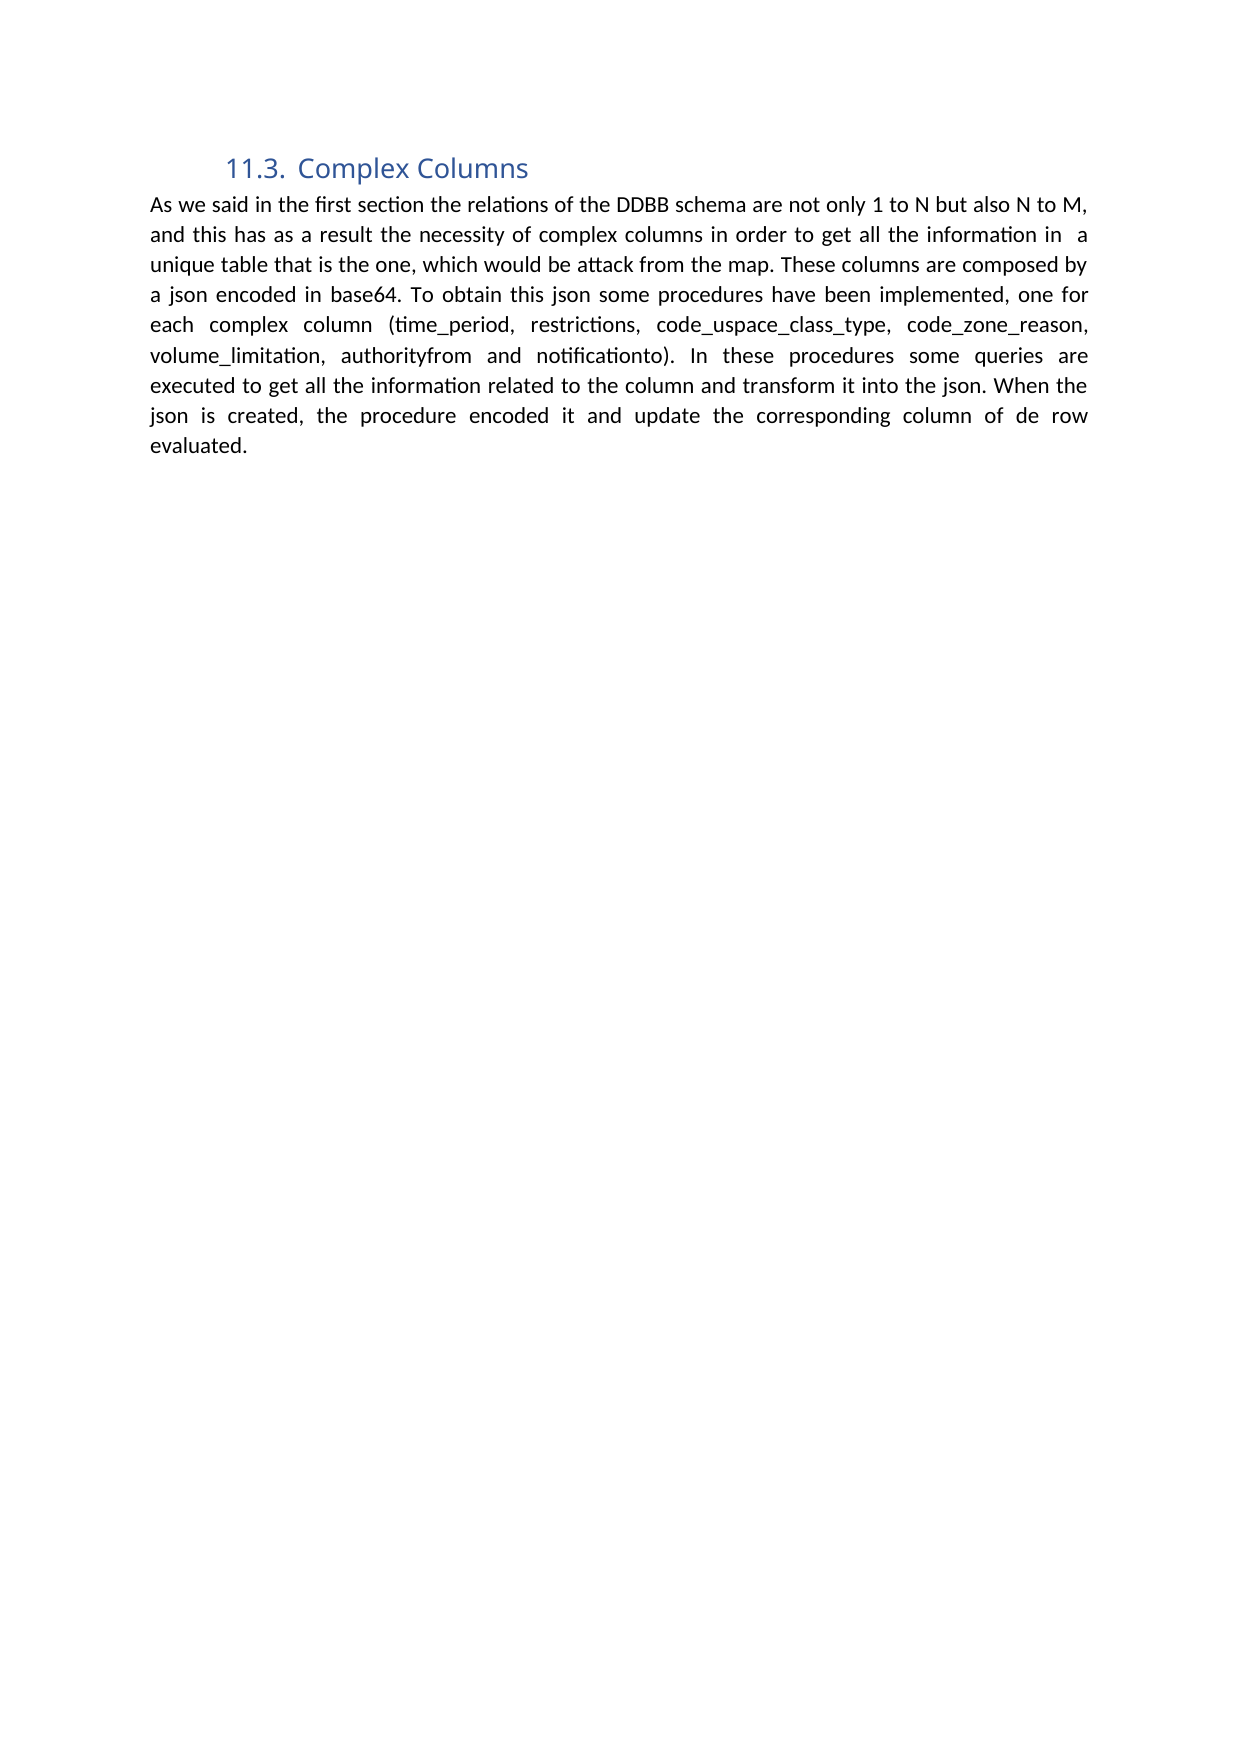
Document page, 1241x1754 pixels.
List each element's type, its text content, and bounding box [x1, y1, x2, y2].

subtitle Complex Columns [225, 150, 1090, 187]
text As we said in the first section the relations of the DDBB schema are not only 1 to N but also N to M, and this has as a result the necessity of complex columns in order to get all the information in a unique table that is the one, which would be attack from the map. These columns are composed by a json encoded in base64. To obtain this json some procedures have been implemented, one for each complex column (time_period, restrictions, code_uspace_class_type, code_zone_reason, volume_limitation, authorityfrom and notificationto). In these procedures some queries are executed to get all the information related to the column and transform it into the json. When the json is created, the procedure encoded it and update the corresponding column of de row evaluated. [150, 190, 1090, 459]
